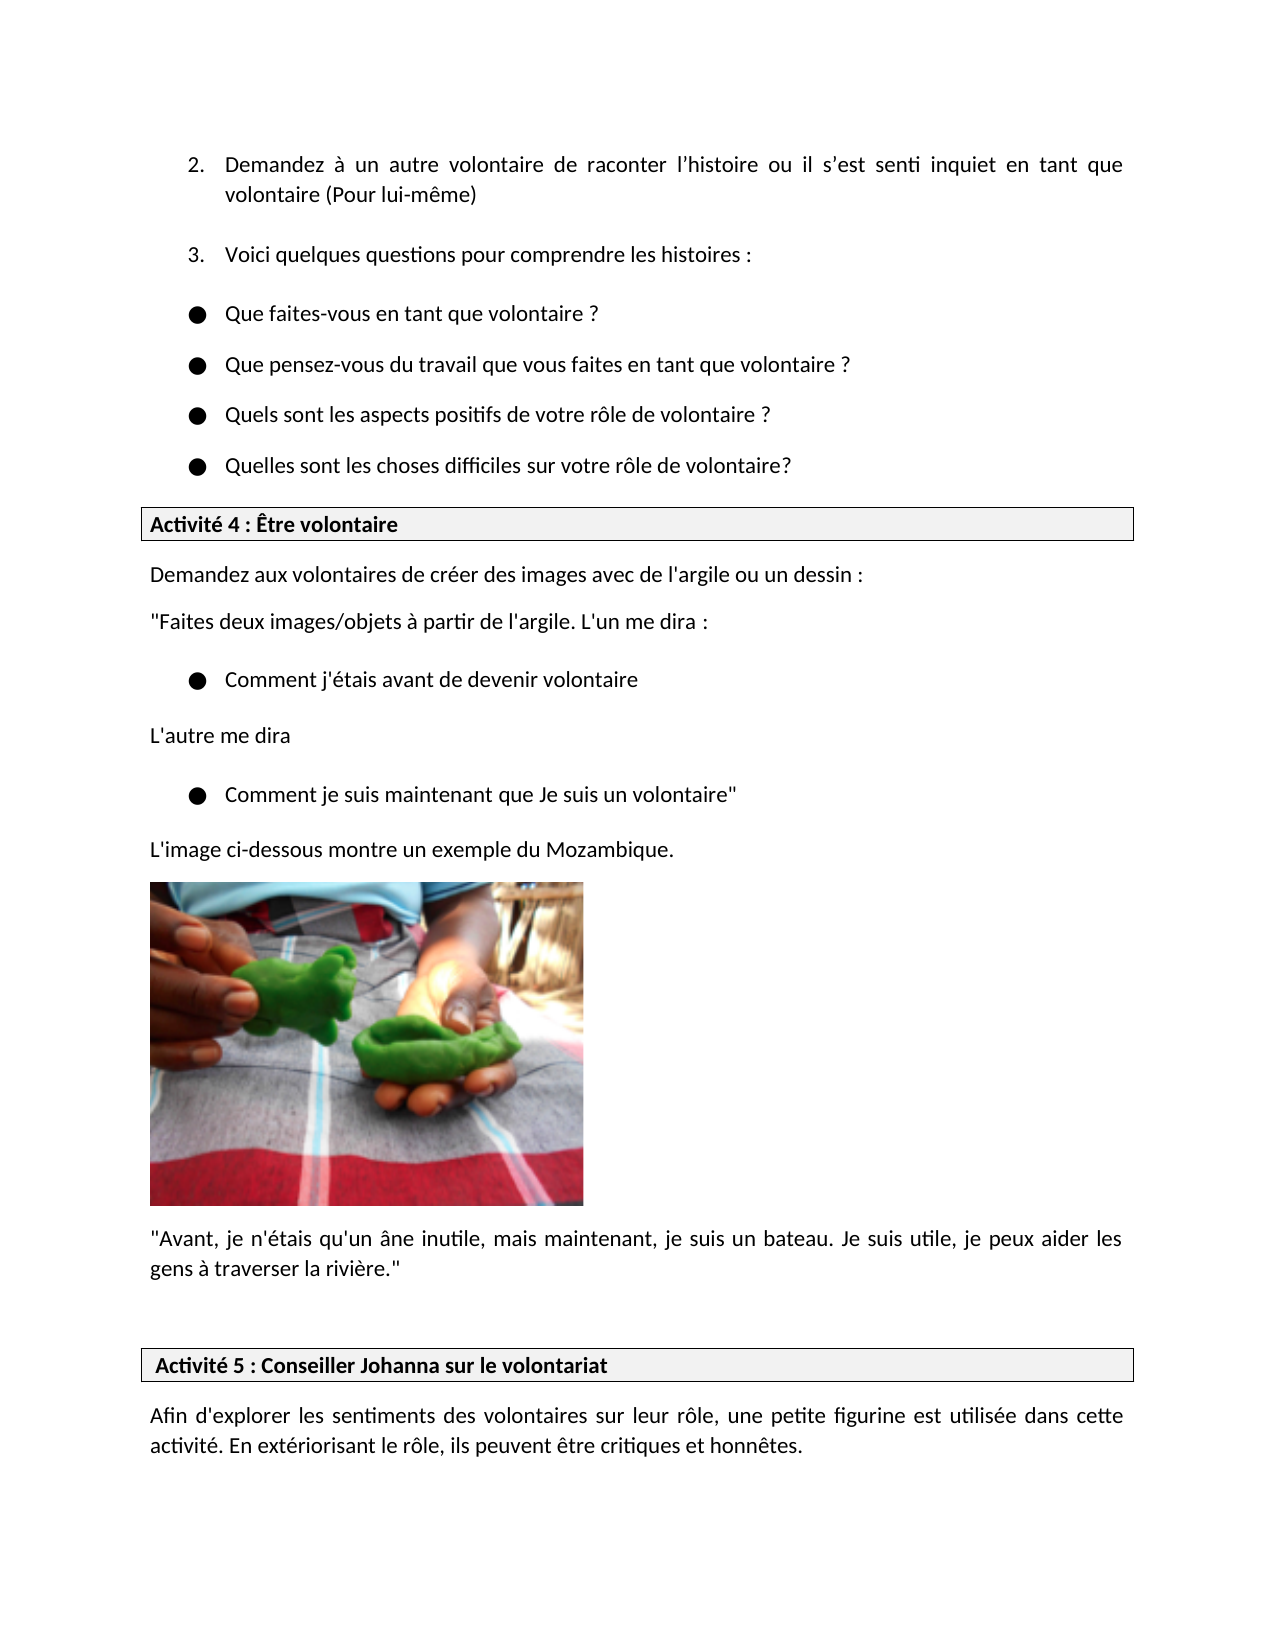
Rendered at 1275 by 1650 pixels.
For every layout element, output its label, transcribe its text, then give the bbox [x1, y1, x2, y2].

list Comment je suis maintenant Je suis un volontaire" [187, 768, 1125, 815]
text L'image ci-dessous montre un exemple du Mozambique. [150, 836, 1125, 864]
text Demandez aux volontaires de créer des images avec de l'argile ou un dessin : [150, 560, 1125, 588]
text Activité 4 : Être volontaire [142, 508, 1133, 540]
text Activité 5 : Conseiller Johanna sur le volontariat [142, 1349, 1133, 1381]
list Que pensez-vous du travail que vous faites en tant que volontaire ? [187, 338, 1125, 385]
text "Avant, je n'étais qu'un âne inutile, mais maintenant, je suis un bateau. Je suis utile, je peux aider les gens à traverser la rivière." [150, 1224, 1125, 1282]
list Quels sont les aspects positifs de votre rôle de volontaire ? [187, 389, 1125, 436]
text L'autre me dira [150, 721, 1125, 749]
list Quelles sont les choses difficiles? [187, 440, 1125, 487]
picture [150, 882, 584, 1206]
list Comment j'étais avant de devenir volontaire [187, 654, 1125, 701]
list Demandez à un autre volontaire de raconter l’histoire ou il s’est senti inquiet en tant que volontaire (Pour lui-même) [187, 150, 1125, 208]
text "Faites deux images/objets à partir de l'argile. L'un me dira : [150, 607, 1125, 635]
list Que faites-vous en tant que volontaire ? [187, 287, 1125, 334]
list Voici quelques questions pour comprendre les histoires : [187, 241, 1125, 269]
text Afin d'explorer les sentiments des volontaires sur leur rôle, une petite figurine est utilisée dans cette activité. En extériorisant le rôle, ils peuvent être critiques et honnêtes. [150, 1401, 1125, 1459]
